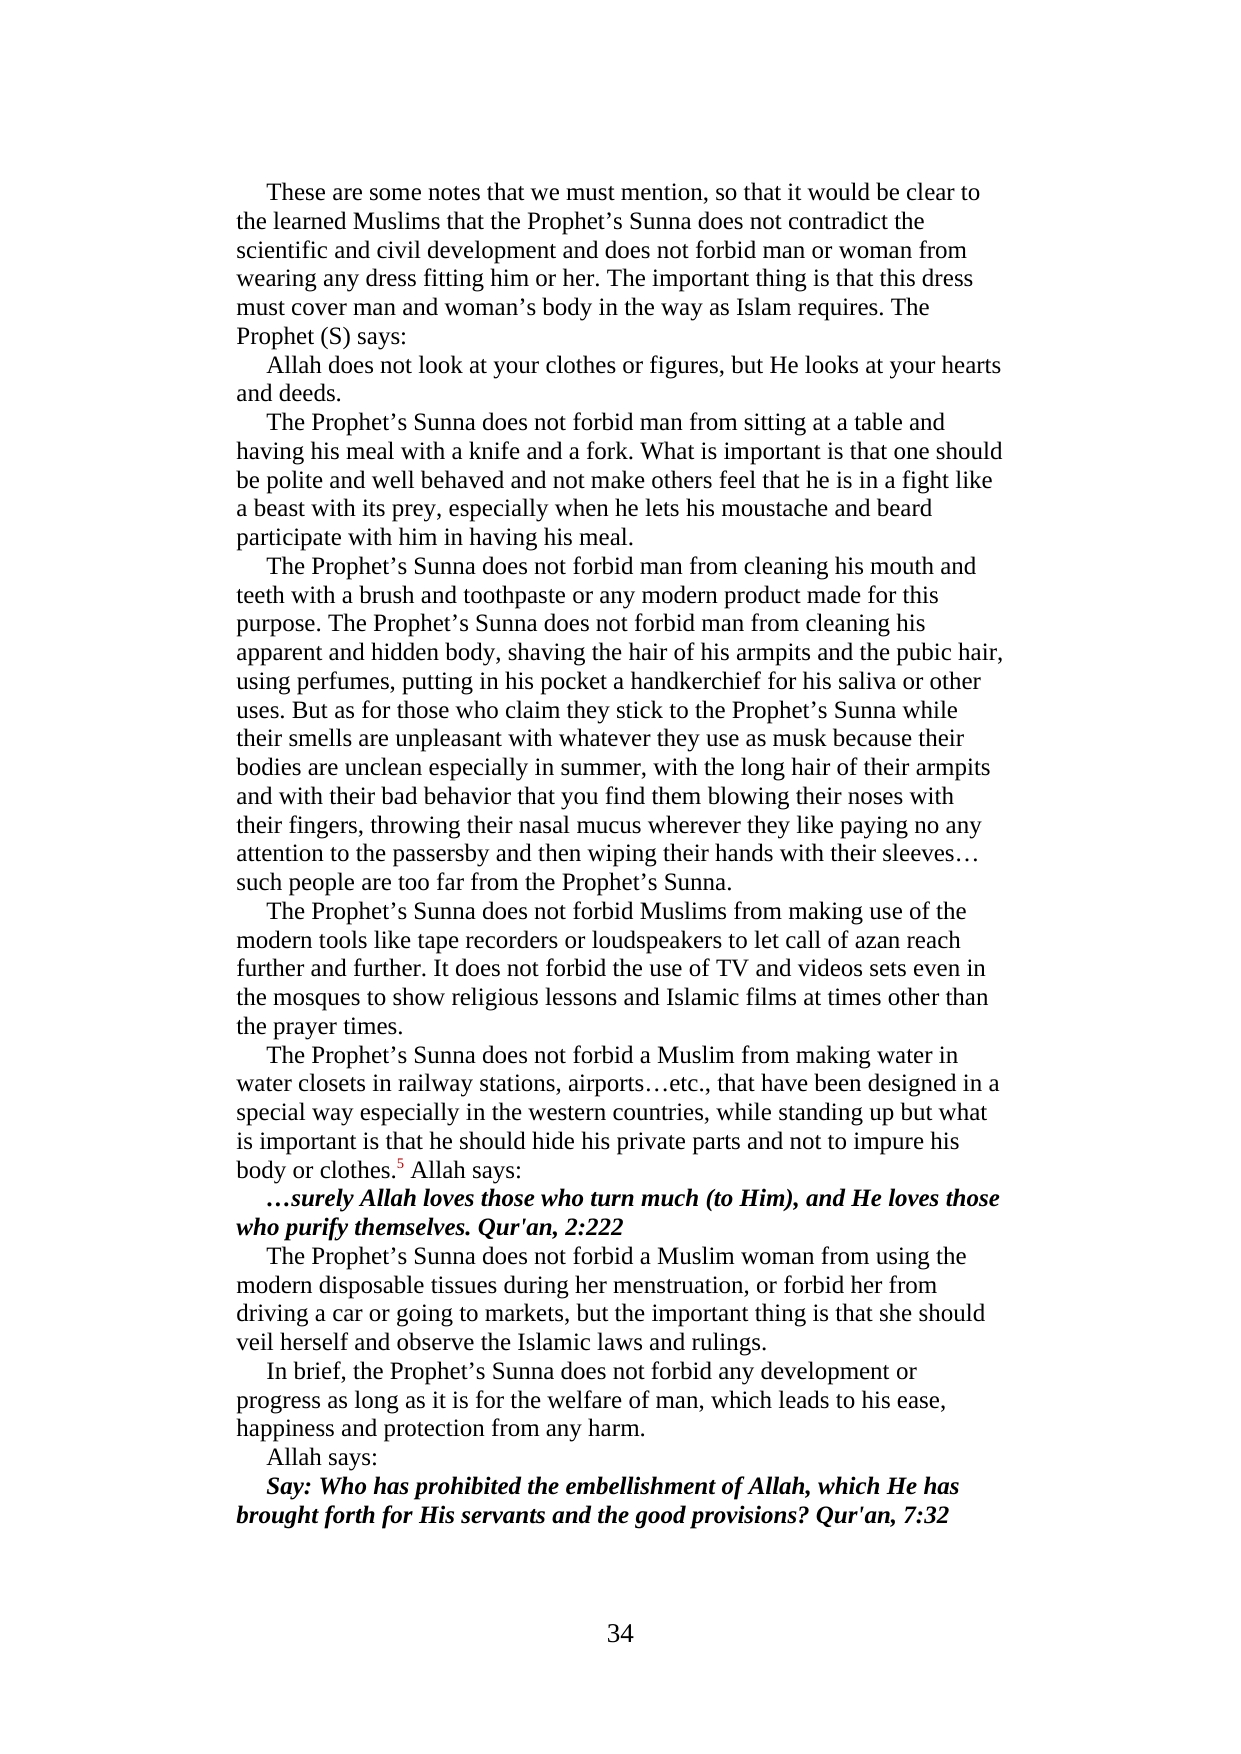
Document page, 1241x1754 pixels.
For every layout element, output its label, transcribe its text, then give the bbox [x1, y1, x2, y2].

text The Prophet’s Sunna does not forbid man from cleaning his mouth and teeth with a brush and toothpaste or any modern product made for this purpose. The Prophet’s Sunna does not forbid man from cleaning his apparent and hidden body, shaving the hair of his armpits and the pubic hair, using perfumes, putting in his pocket a handkerchief for his saliva or other uses. But as for those who claim they stick to the Prophet’s Sunna while their smells are unpleasant with whatever they use as musk because their bodies are unclean especially in summer, with the long hair of their armpits and with their bad behavior that you find them blowing their noses with their fingers, throwing their nasal mucus wherever they like paying no any attention to the passersby and then wiping their hands with their sleeves… such people are too far from the Prophet’s Sunna. [236, 551, 1004, 896]
text The Prophet’s Sunna does not forbid man from sitting at a table and having his meal with a knife and a fork. What is important is that one should be polite and well behaved and not make others feel that he is in a fight like a beast with its prey, especially when he lets his moustache and beard participate with him in having his meal. [236, 407, 1004, 551]
text Say: Who has prohibited the embellishment of Allah, which He has brought forth for His servants and the good provisions? Qur'an, 7:32 [236, 1471, 1004, 1528]
text The Prophet’s Sunna does not forbid a Muslim woman from using the modern disposable tissues during her menstruation, or forbid her from driving a car or going to markets, but the important thing is that she should veil herself and observe the Islamic laws and rulings. [236, 1241, 1004, 1356]
text Allah says: [236, 1442, 1004, 1471]
text Allah does not look at your clothes or figures, but He looks at your hearts and deeds. [236, 350, 1004, 407]
text These are some notes that we must mention, so that it would be clear to the learned Muslims that the Prophet’s Sunna does not contradict the scientific and civil development and does not forbid man or woman from wearing any dress fitting him or her. The important thing is that this dress must cover man and woman’s body in the way as Islam requires. The Prophet (S) says: [236, 177, 1004, 350]
text …surely Allah loves those who turn much (to Him), and He loves those who purify themselves. Qur'an, 2:222 [236, 1183, 1004, 1241]
text The Prophet’s Sunna does not forbid a Muslim from making water in water closets in railway stations, airports…etc., that have been designed in a special way especially in the western countries, while standing up but what is important is that he should hide his private parts and not to impure his body or clothes.5 Allah says: [236, 1040, 1004, 1183]
text In brief, the Prophet’s Sunna does not forbid any development or progress as long as it is for the welfare of man, which leads to his ease, happiness and protection from any harm. [236, 1356, 1004, 1442]
text The Prophet’s Sunna does not forbid Muslims from making use of the modern tools like tape recorders or loudspeakers to let call of azan reach further and further. It does not forbid the use of TV and videos sets even in the mosques to show religious lessons and Islamic films at times other than the prayer times. [236, 896, 1004, 1040]
